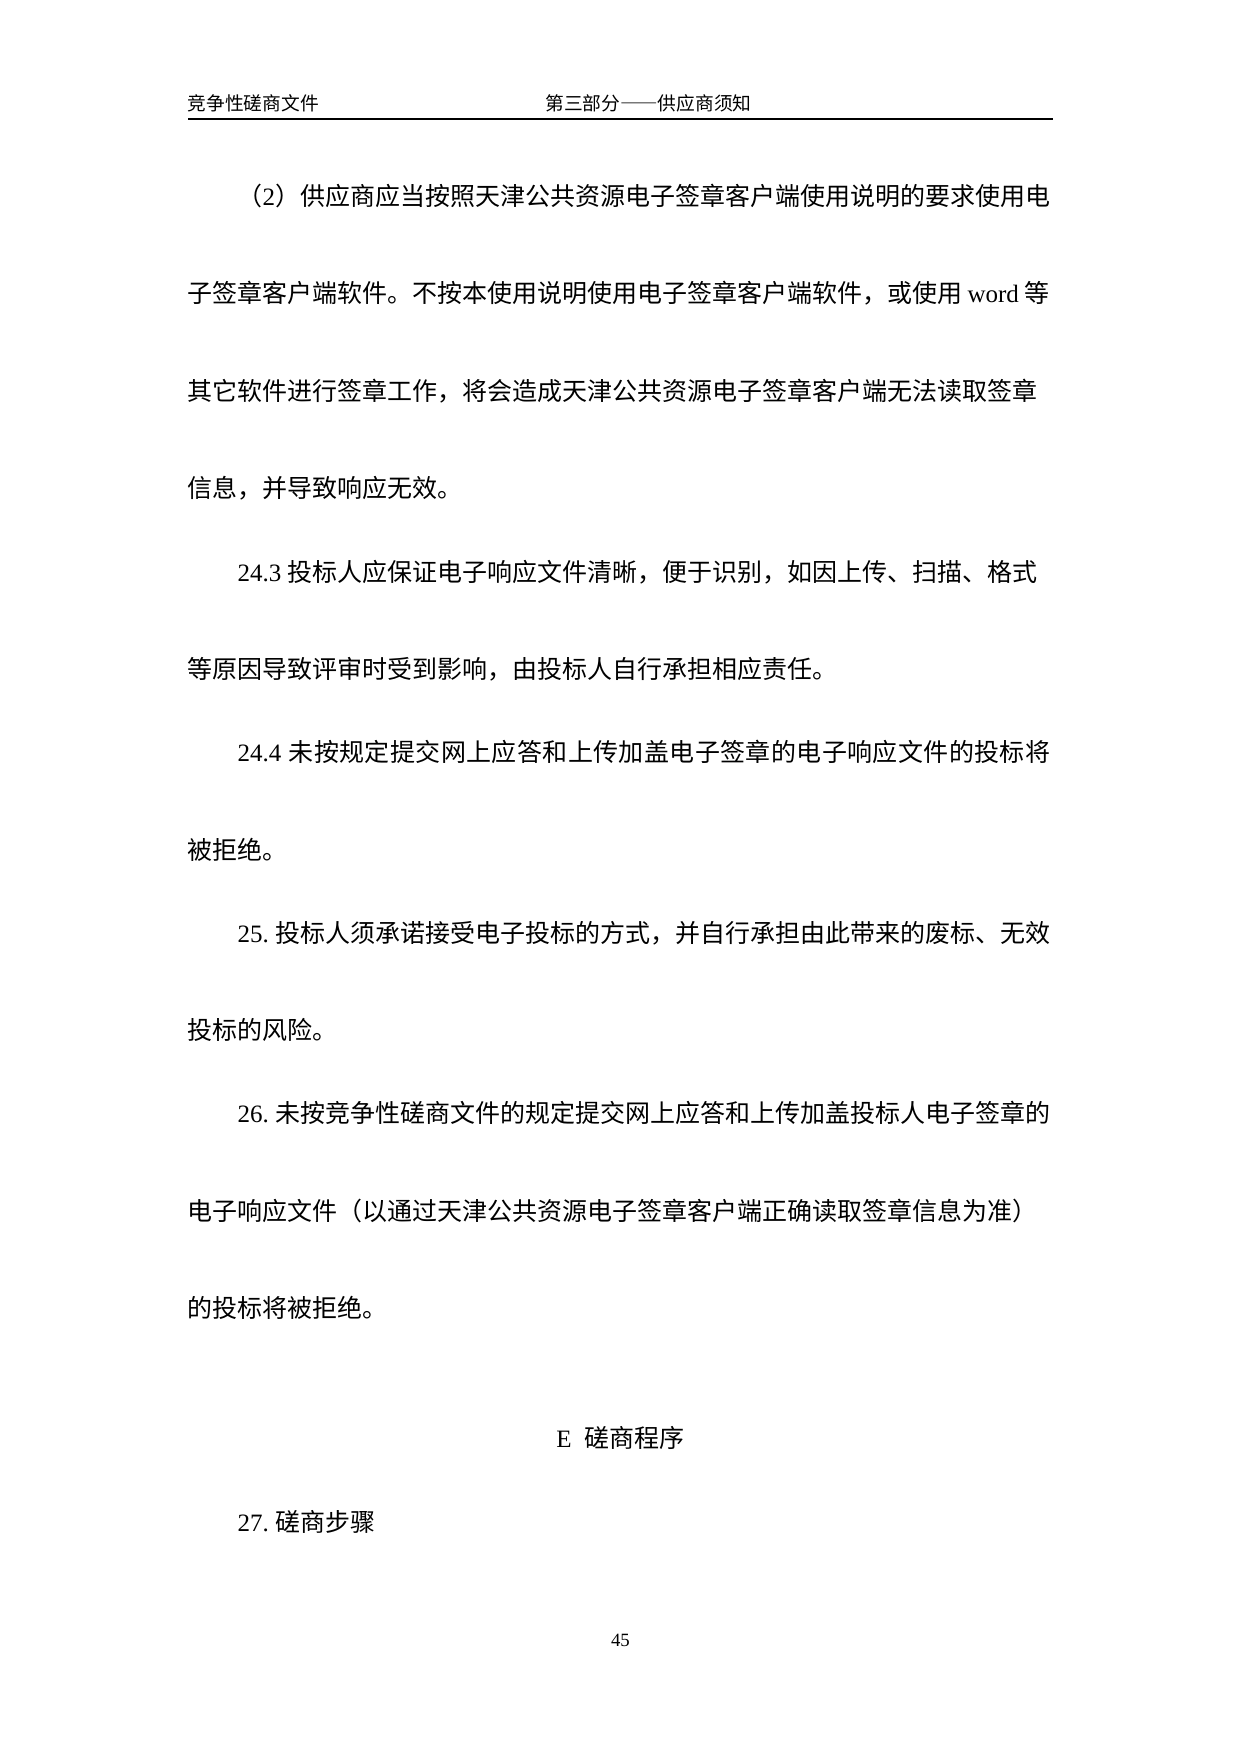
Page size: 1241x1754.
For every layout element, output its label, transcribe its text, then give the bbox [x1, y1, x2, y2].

text 24.3 投标人应保证电子响应文件清晰，便于识别，如因上传、扫描、格式等原因导致评审时受到影响，由投标人自行承担相应责任。 [187, 538, 1053, 700]
text 27. 磋商步骤 [187, 1488, 1053, 1553]
text E 磋商程序 [187, 1404, 1053, 1469]
text 24.4 未按规定提交网上应答和上传加盖电子签章的电子响应文件的投标将被拒绝。 [187, 718, 1053, 881]
text 25. 投标人须承诺接受电子投标的方式，并自行承担由此带来的废标、无效投标的风险。 [187, 899, 1053, 1061]
text （2）供应商应当按照天津公共资源电子签章客户端使用说明的要求使用电子签章客户端软件。不按本使用说明使用电子签章客户端软件，或使用word等其它软件进行签章工作，将会造成天津公共资源电子签章客户端无法读取签章信息，并导致响应无效。 [187, 162, 1053, 519]
text 26. 未按竞争性磋商文件的规定提交网上应答和上传加盖投标人电子签章的电子响应文件（以通过天津公共资源电子签章客户端正确读取签章信息为准）的投标将被拒绝。 [187, 1079, 1053, 1339]
